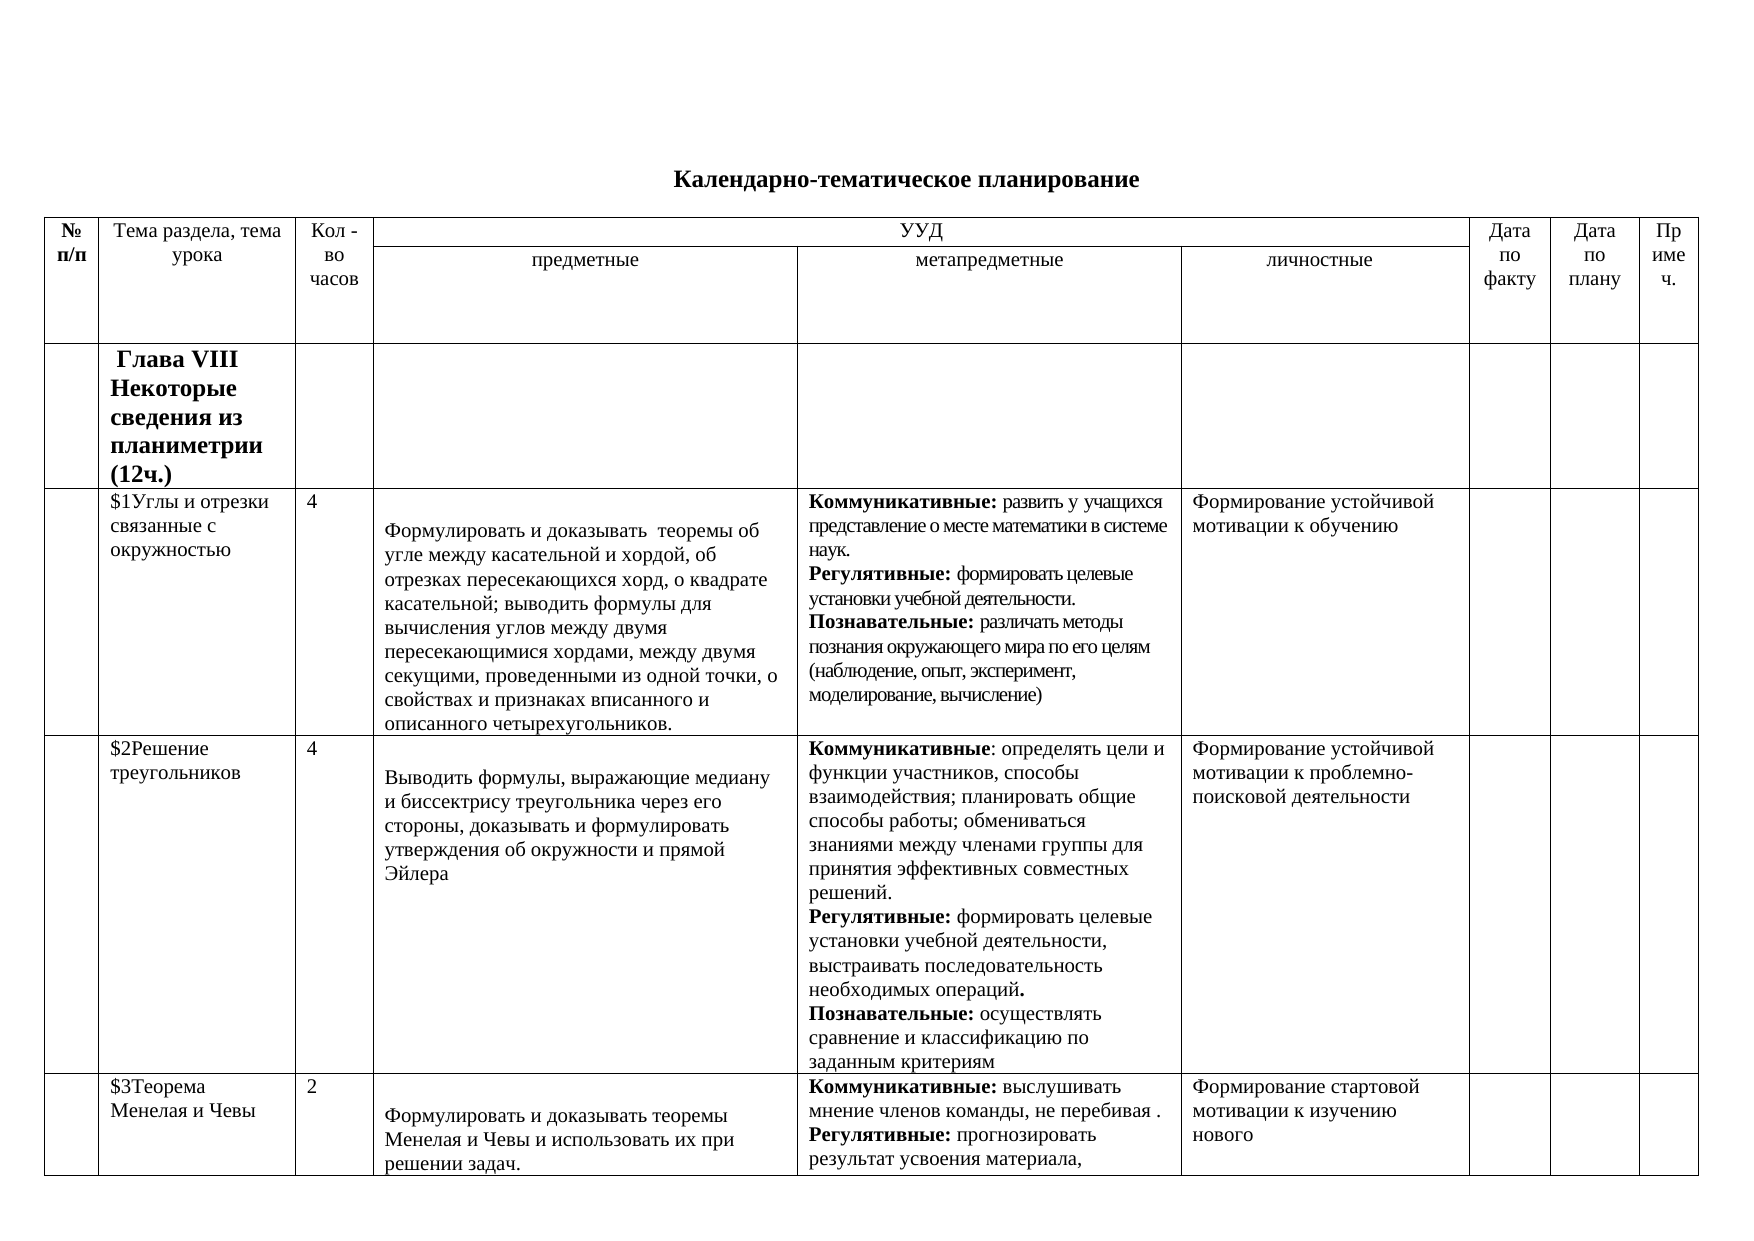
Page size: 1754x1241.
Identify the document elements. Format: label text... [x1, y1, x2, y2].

text Календарно-тематическое планирование [118, 164, 1695, 193]
table_header Дата по плану [1551, 218, 1639, 343]
table_cell [1551, 1074, 1639, 1175]
table_cell Формулировать и доказывать теоремы об угле между касательной и хордой, об отрезках пересекающихся хорд, о квадрате касательной; выводить формулы для вычисления углов между двумя пересекающимися хордами, между двумя секущими, проведенными из одной точки, о свойствах и признаках вписанного и описанного четырехугольников. [374, 489, 797, 735]
table_cell [45, 489, 98, 735]
table_cell [1551, 489, 1639, 735]
table_header Дата по факту [1470, 218, 1550, 343]
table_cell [99, 1074, 295, 1175]
table_cell Выводить формулы, выражающие медиану и биссектрису треугольника через его стороны, доказывать и формулировать утверждения об окружности и прямой Эйлера [374, 736, 797, 1073]
table_cell [1470, 1074, 1550, 1175]
table_cell 4 [296, 489, 373, 735]
table_cell [1640, 1074, 1698, 1175]
table_cell 4 [296, 736, 373, 1073]
table_cell [1470, 344, 1550, 488]
table_header Тема раздела, тема урока [99, 218, 295, 343]
table_cell [296, 344, 373, 488]
table_cell Коммуникативные: развить у учащихся представление о месте математики в системе наук. Регулятивные: формировать целевые установки учебной деятельности. Познавательные: различать методы познания окружающего мира по его целям (наблюдение, опыт, эксперимент, моделирование, вычисление) [798, 489, 1181, 735]
table_cell [1640, 344, 1698, 488]
table_header УУД [374, 218, 1469, 246]
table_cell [374, 1074, 797, 1175]
table_cell предметные [374, 247, 797, 343]
table_cell [45, 1074, 98, 1175]
table_cell [374, 344, 797, 488]
table_cell [798, 344, 1181, 488]
table_cell [45, 344, 98, 488]
table_cell [45, 736, 98, 1073]
table_header Примеч. [1640, 218, 1698, 343]
table_cell [1640, 736, 1698, 1073]
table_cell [798, 1074, 1181, 1175]
table_cell Глава VIII Некоторые сведения из планиметрии (12ч.) [99, 344, 295, 488]
table_cell личностные [1182, 247, 1469, 343]
table_cell $1Углы и отрезки связанные с окружностью [99, 489, 295, 735]
table_cell [1640, 489, 1698, 735]
table_cell [1551, 344, 1639, 488]
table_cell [1182, 1074, 1469, 1175]
table_cell [1470, 736, 1550, 1073]
table_cell [1551, 736, 1639, 1073]
table_cell [1182, 344, 1469, 488]
table_cell $2Решение треугольников [99, 736, 295, 1073]
table_cell Формирование устойчивой мотивации к проблемно-поисковой деятельности [1182, 736, 1469, 1073]
table_header № п/п [45, 218, 98, 343]
table_cell Формирование устойчивой мотивации к обучению [1182, 489, 1469, 735]
table_header Кол -во часов [296, 218, 373, 343]
table_cell 2 [296, 1074, 373, 1175]
table_cell [1470, 489, 1550, 735]
table_cell метапредметные [798, 247, 1181, 343]
